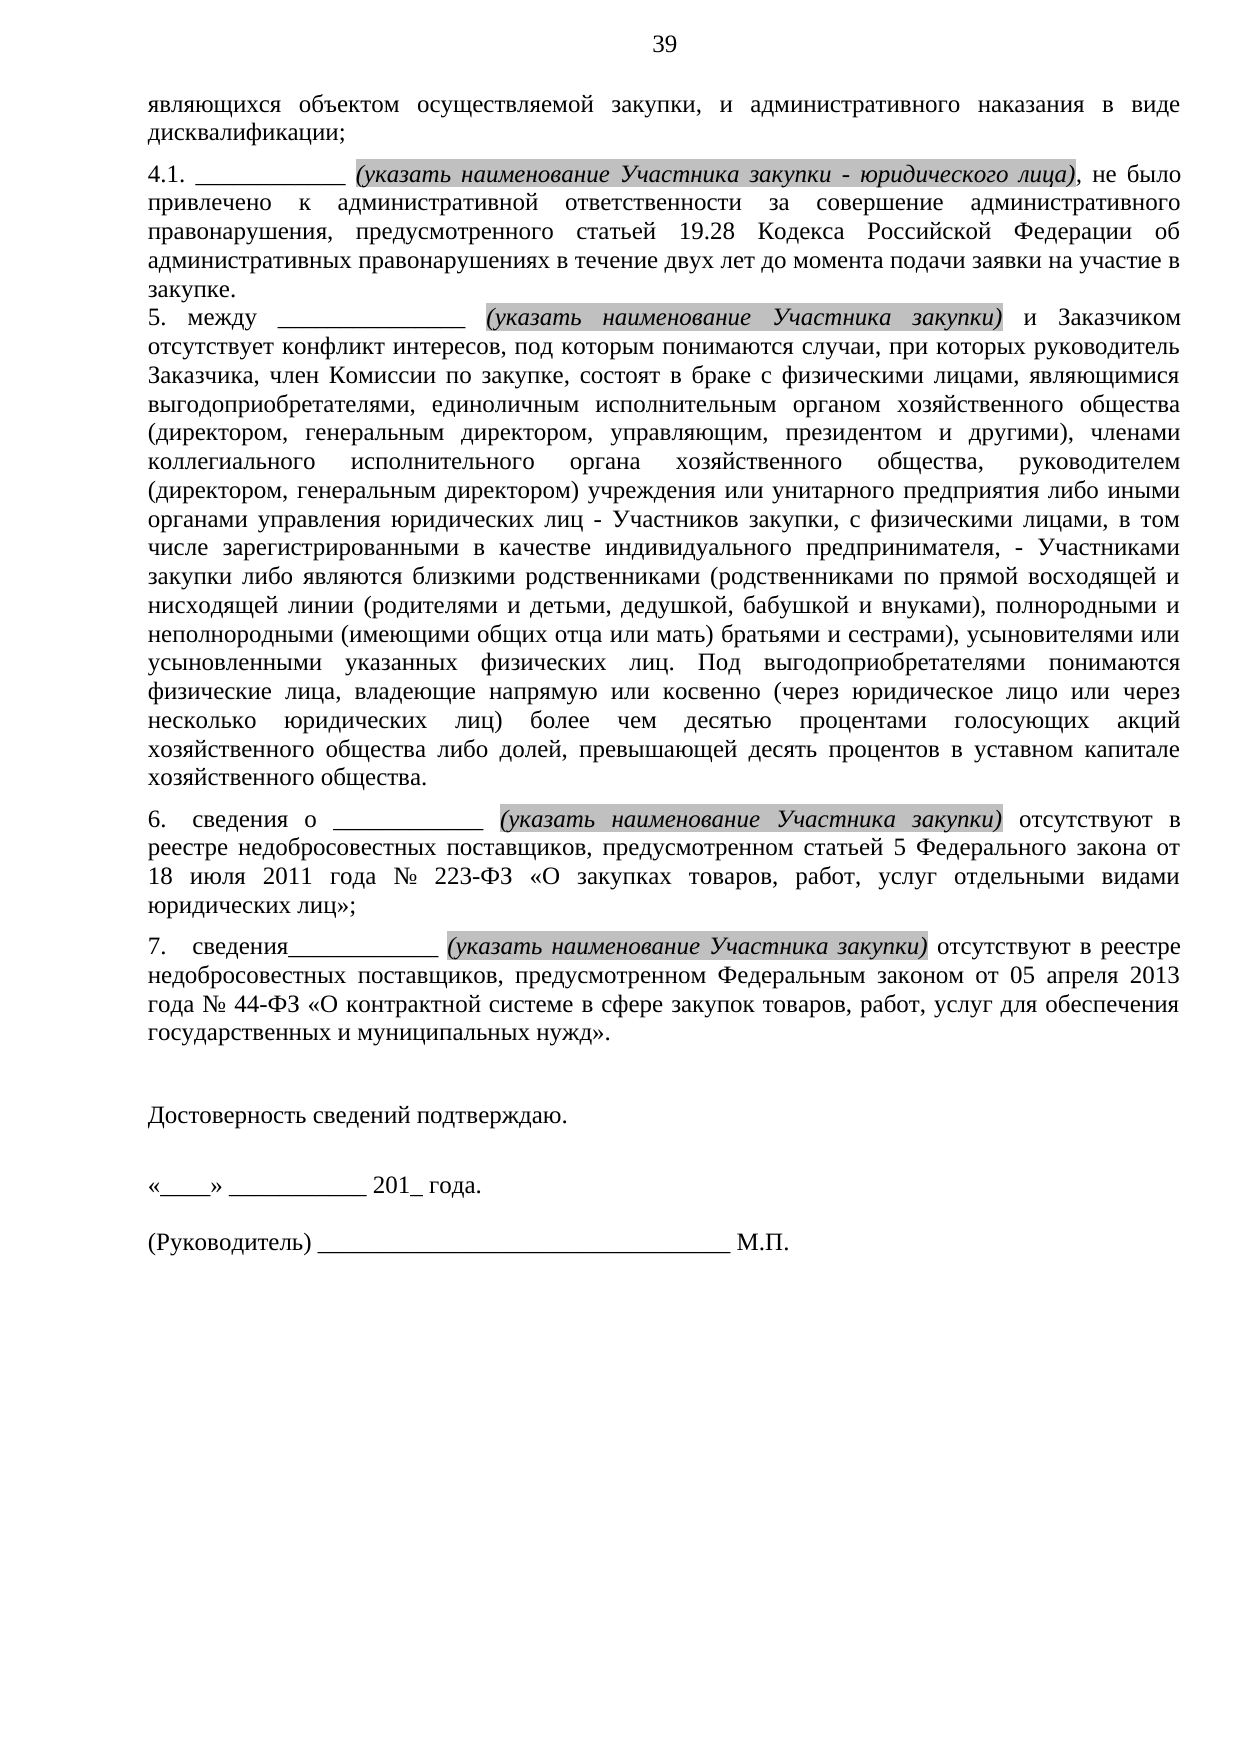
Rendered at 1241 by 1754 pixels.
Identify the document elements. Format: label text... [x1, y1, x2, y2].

text 7. сведения____________ (указать наименование Участника закупки) отсутствуют в реестре недобросовестных поставщиков, предусмотренном Федеральным законом от 05 апреля 2013 года № 44-ФЗ «О контрактной системе в сфере закупок товаров, работ, услуг для обеспечения государственных и муниципальных нужд». [148, 931, 1181, 1046]
text Достоверность сведений подтверждаю. [148, 1100, 1181, 1129]
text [148, 89, 1181, 146]
text 4.1. ____________ (указать наименование Участника закупки - юридического лица), не было привлечено к административной ответственности за совершение административного правонарушения, предусмотренного статьей 19.28 Кодекса Российской Федерации об административных правонарушениях в течение двух лет до момента подачи заявки на участие в закупке. [148, 159, 1181, 302]
text 6. сведения о ____________ (указать наименование Участника закупки) отсутствуют в реестре недобросовестных поставщиков, предусмотренном статьей 5 Федерального закона от 18 июля 2011 года № 223-ФЗ «О закупках товаров, работ, услуг отдельными видами юридических лиц»; [148, 804, 1181, 919]
text (Руководитель) _________________________________ М.П. [148, 1227, 1181, 1256]
text 5. между _______________ (указать наименование Участника закупки) и Заказчиком отсутствует конфликт интересов, под которым понимаются случаи, при которых руководитель Заказчика, член Комиссии по закупке, состоят в браке с физическими лицами, являющимися выгодоприобретателями, единоличным исполнительным органом хозяйственного общества (директором, генеральным директором, управляющим, президентом и другими), членами коллегиального исполнительного органа хозяйственного общества, руководителем (директором, генеральным директором) учреждения или унитарного предприятия либо иными органами управления юридических лиц - Участников закупки, с физическими лицами, в том числе зарегистрированными в качестве индивидуального предпринимателя, - Участниками закупки либо являются близкими родственниками (родственниками по прямой восходящей и нисходящей линии (родителями и детьми, дедушкой, бабушкой и внуками), полнородными и неполнородными (имеющими общих отца или мать) братьями и сестрами), усыновителями или усыновленными указанных физических лиц. Под выгодоприобретателями понимаются физические лица, владеющие напрямую или косвенно (через юридическое лицо или через несколько юридических лиц) более чем десятью процентами голосующих акций хозяйственного общества либо долей, превышающей десять процентов в уставном капитале хозяйственного общества. [148, 302, 1181, 791]
text «____» ___________ 201_ года. [148, 1170, 1181, 1199]
